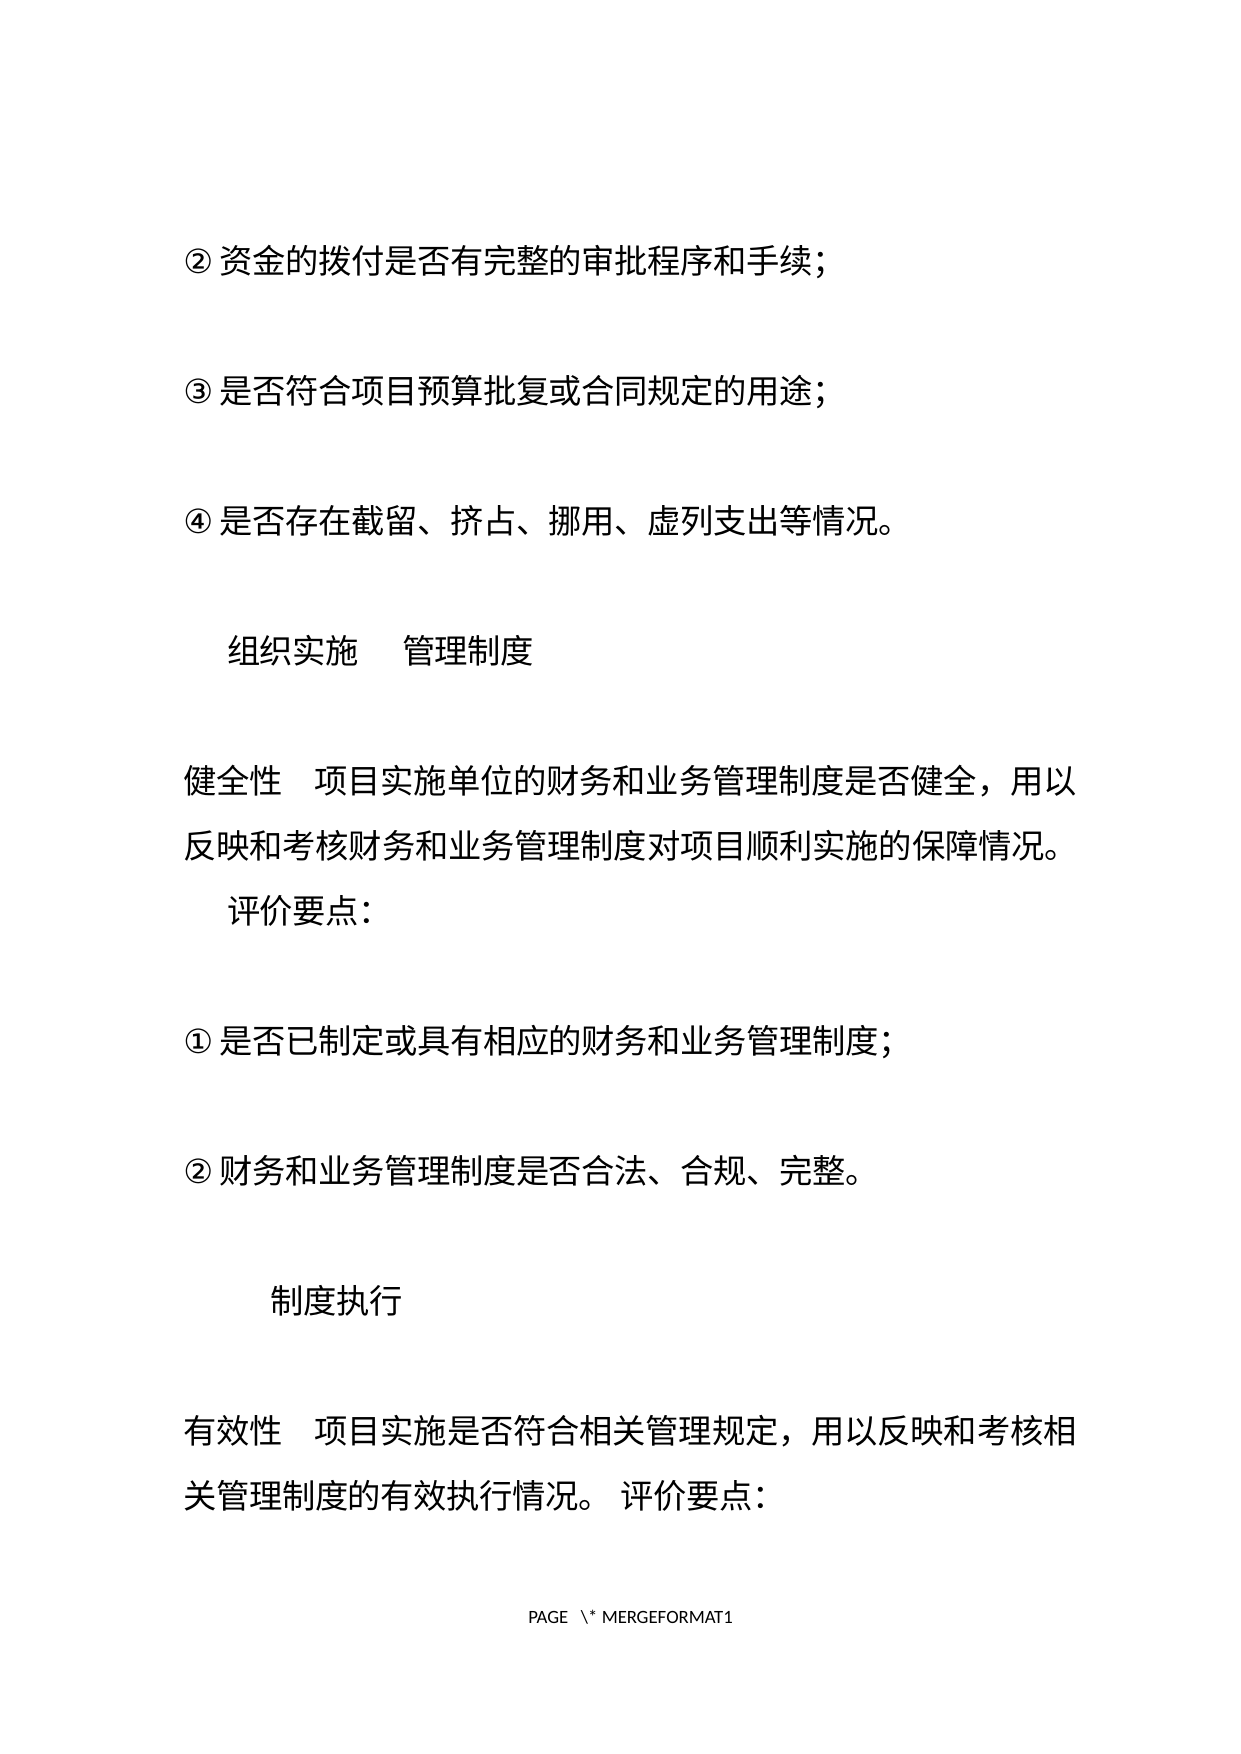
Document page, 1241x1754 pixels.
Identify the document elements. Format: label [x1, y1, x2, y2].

text [183, 162, 1078, 1527]
